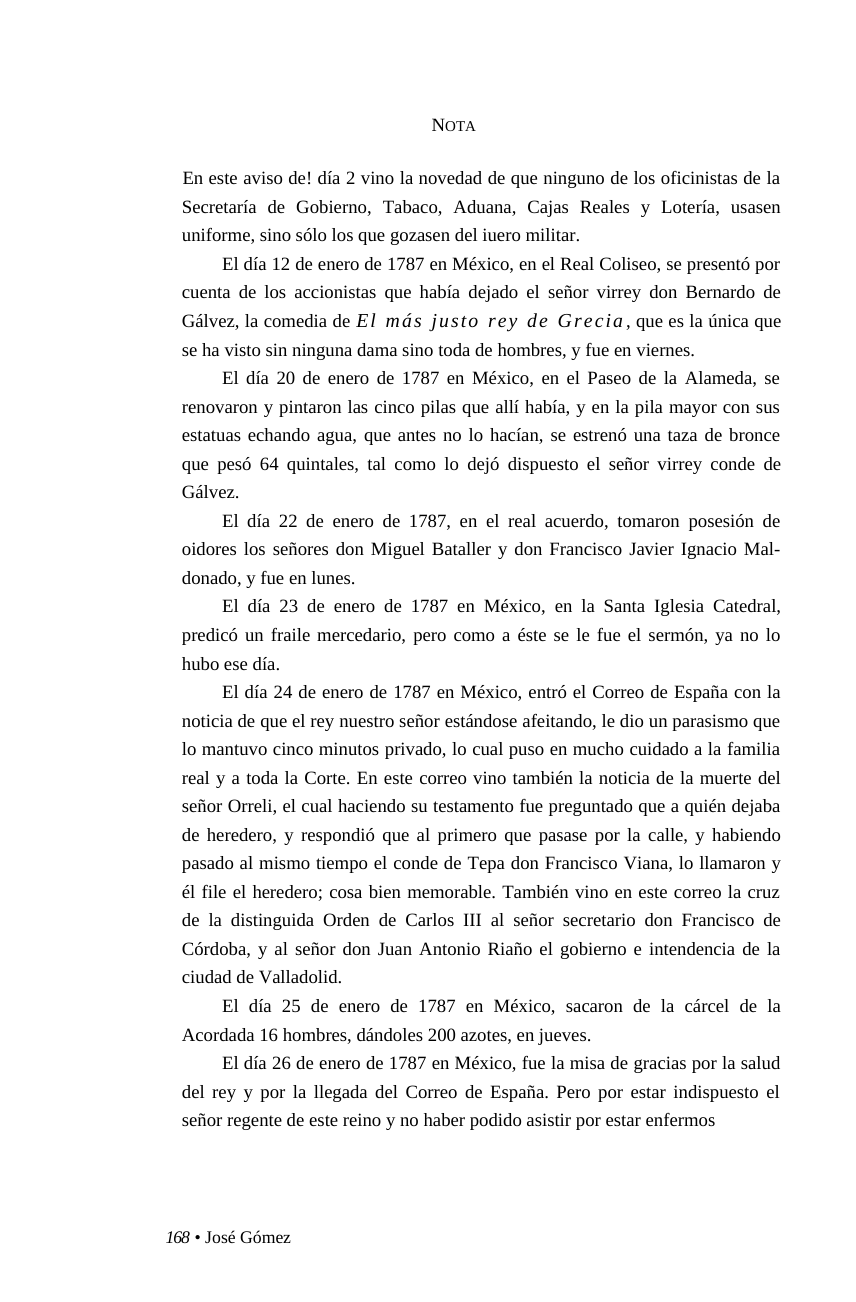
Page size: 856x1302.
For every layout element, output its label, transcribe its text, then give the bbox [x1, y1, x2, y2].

text El día 23 de enero de 1787 en México, en la Santa Iglesia Catedral, predicó un fraile mercedario, pero como a éste se le fue el sermón, ya no lo hubo ese día. [182, 590, 782, 676]
text El día 22 de enero de 1787, en el real acuerdo, tomaron posesión de oidores los señores don Miguel Bataller y don Francisco Javier Ignacio Mal- donado, y fue en lunes. [182, 504, 782, 590]
text El día 24 de enero de 1787 en México, entró el Correo de España con la noticia de que el rey nuestro señor estándose afeitando, le dio un parasismo que lo mantuvo cinco minutos privado, lo cual puso en mucho cuidado a la familia real y a toda la Corte. En este correo vino también la noticia de la muerte del señor Orreli, el cual haciendo su testamento fue preguntado que a quién dejaba de heredero, y respondió que al primero que pasase por la calle, y habiendo pasado al mismo tiempo el conde de Tepa don Francisco Viana, lo llamaron y él file el heredero; cosa bien memorable. También vino en este correo la cruz de la distinguida Orden de Carlos III al señor secretario don Francisco de Córdoba, y al señor don Juan Antonio Riaño el gobierno e intendencia de la ciudad de Valladolid. [182, 676, 782, 989]
text El día 20 de enero de 1787 en México, en el Paseo de la Alameda, se renovaron y pintaron las cinco pilas que allí había, y en la pila mayor con sus estatuas echando agua, que antes no lo hacían, se estrenó una taza de bronce que pesó 64 quintales, tal como lo dejó dispuesto el señor virrey conde de Gálvez. [182, 362, 782, 504]
text El día 12 de enero de 1787 en México, en el Real Coliseo, se presentó por cuenta de los accionistas que había dejado el señor virrey don Bernardo de Gálvez, la comedia de El más justo rey de Grecia, que es la única que se ha visto sin ninguna dama sino toda de hombres, y fue en viernes. [182, 247, 782, 362]
text Nota [152, 116, 755, 135]
text El día 25 de enero de 1787 en México, sacaron de la cárcel de la Acordada 16 hombres, dándoles 200 azotes, en jueves. [182, 989, 782, 1047]
text En este aviso de! día 2 vino la novedad de que ninguno de los oficinistas de la Secretaría de Gobierno, Tabaco, Aduana, Cajas Reales y Lotería, usasen uniforme, sino sólo los que gozasen del iuero militar. [182, 162, 782, 247]
text El día 26 de enero de 1787 en México, fue la misa de gracias por la salud del rey y por la llegada del Correo de España. Pero por estar indispuesto el señor regente de este reino y no haber podido asistir por estar enfermos [182, 1047, 782, 1132]
